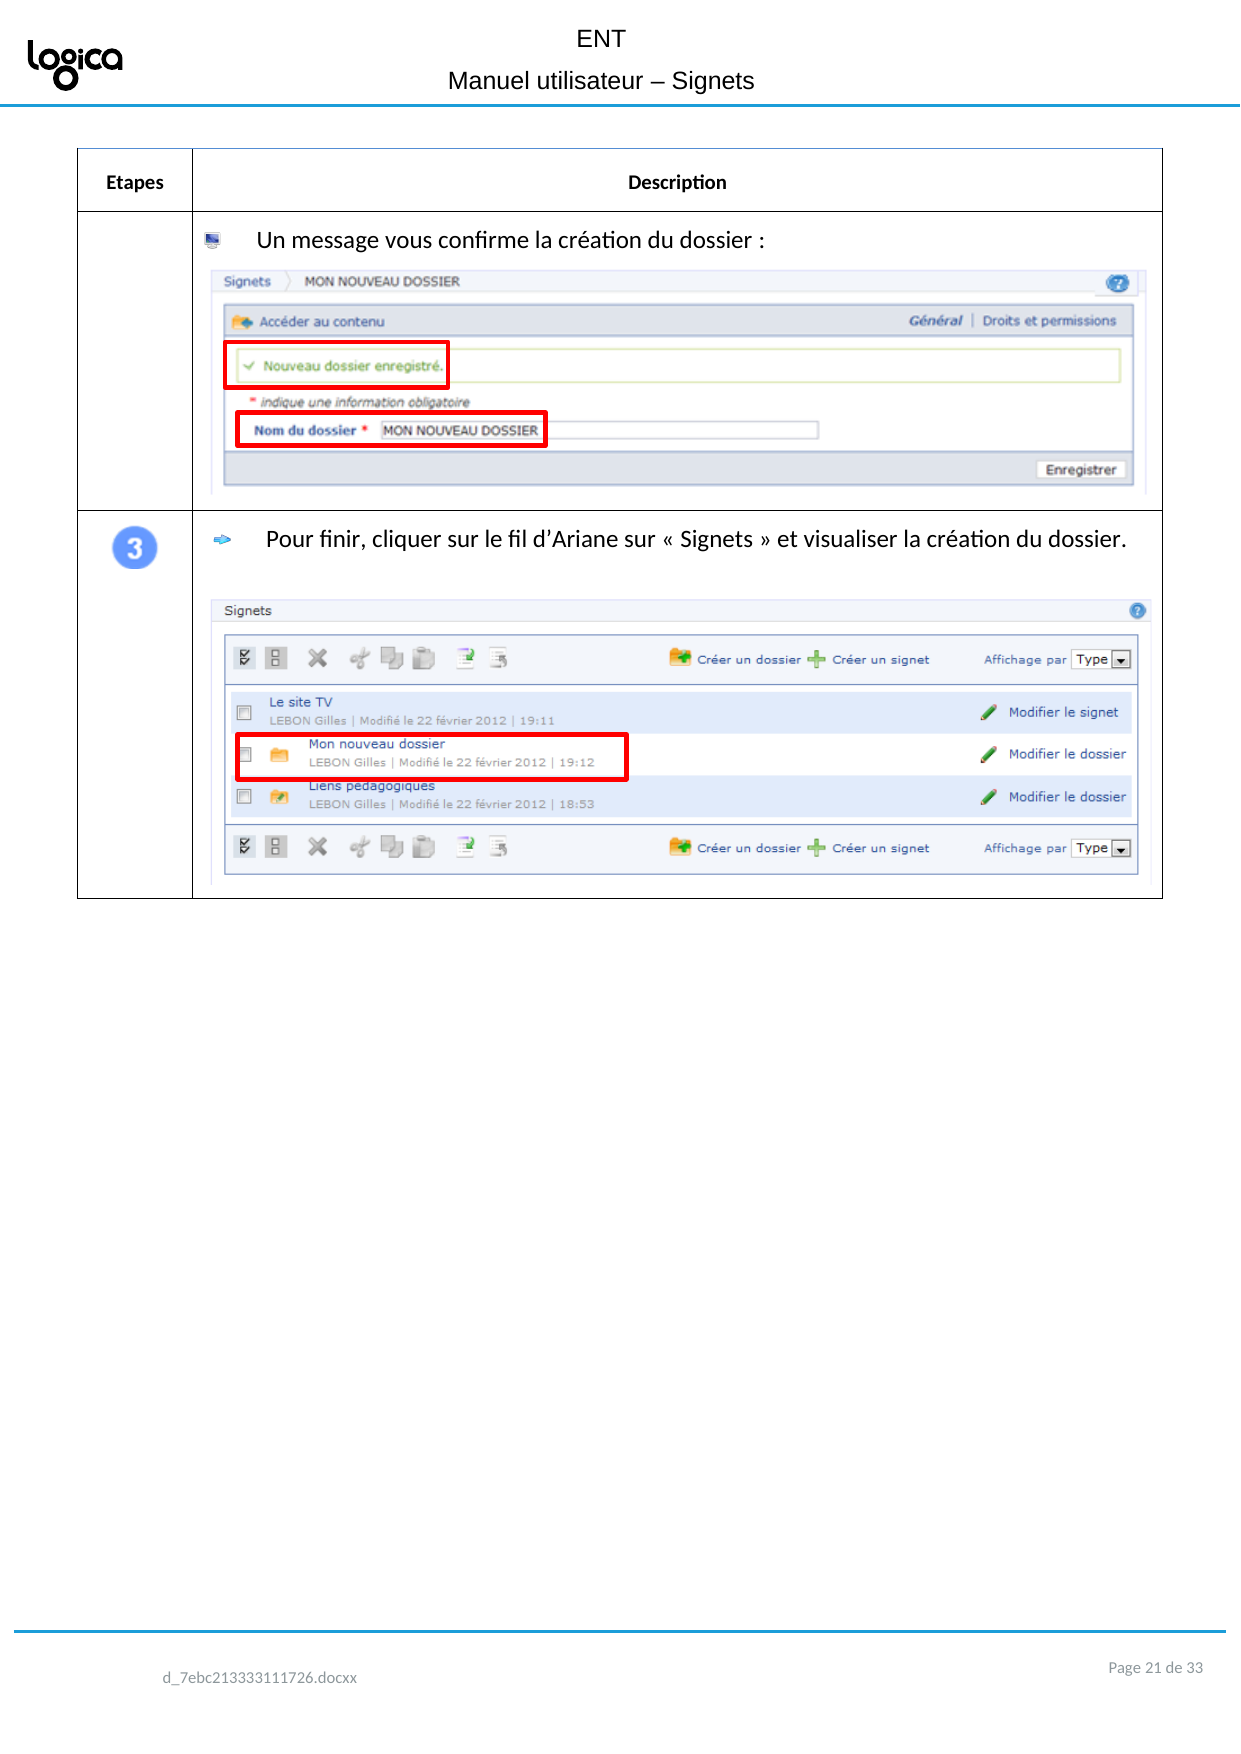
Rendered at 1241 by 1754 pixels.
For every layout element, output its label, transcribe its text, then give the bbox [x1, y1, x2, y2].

table_header Etapes [78, 149, 192, 211]
picture [213, 531, 231, 548]
picture [109, 525, 161, 569]
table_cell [193, 212, 1162, 510]
table_cell [78, 212, 192, 510]
picture [208, 267, 1150, 498]
picture [204, 232, 221, 249]
table_header Description [193, 149, 1162, 211]
table_cell Pour finir, cliquer sur le fil d’Ariane sur « Signets » et visualiser la création du dossier. [193, 511, 1162, 897]
table_cell [78, 511, 192, 897]
picture [203, 596, 1152, 885]
